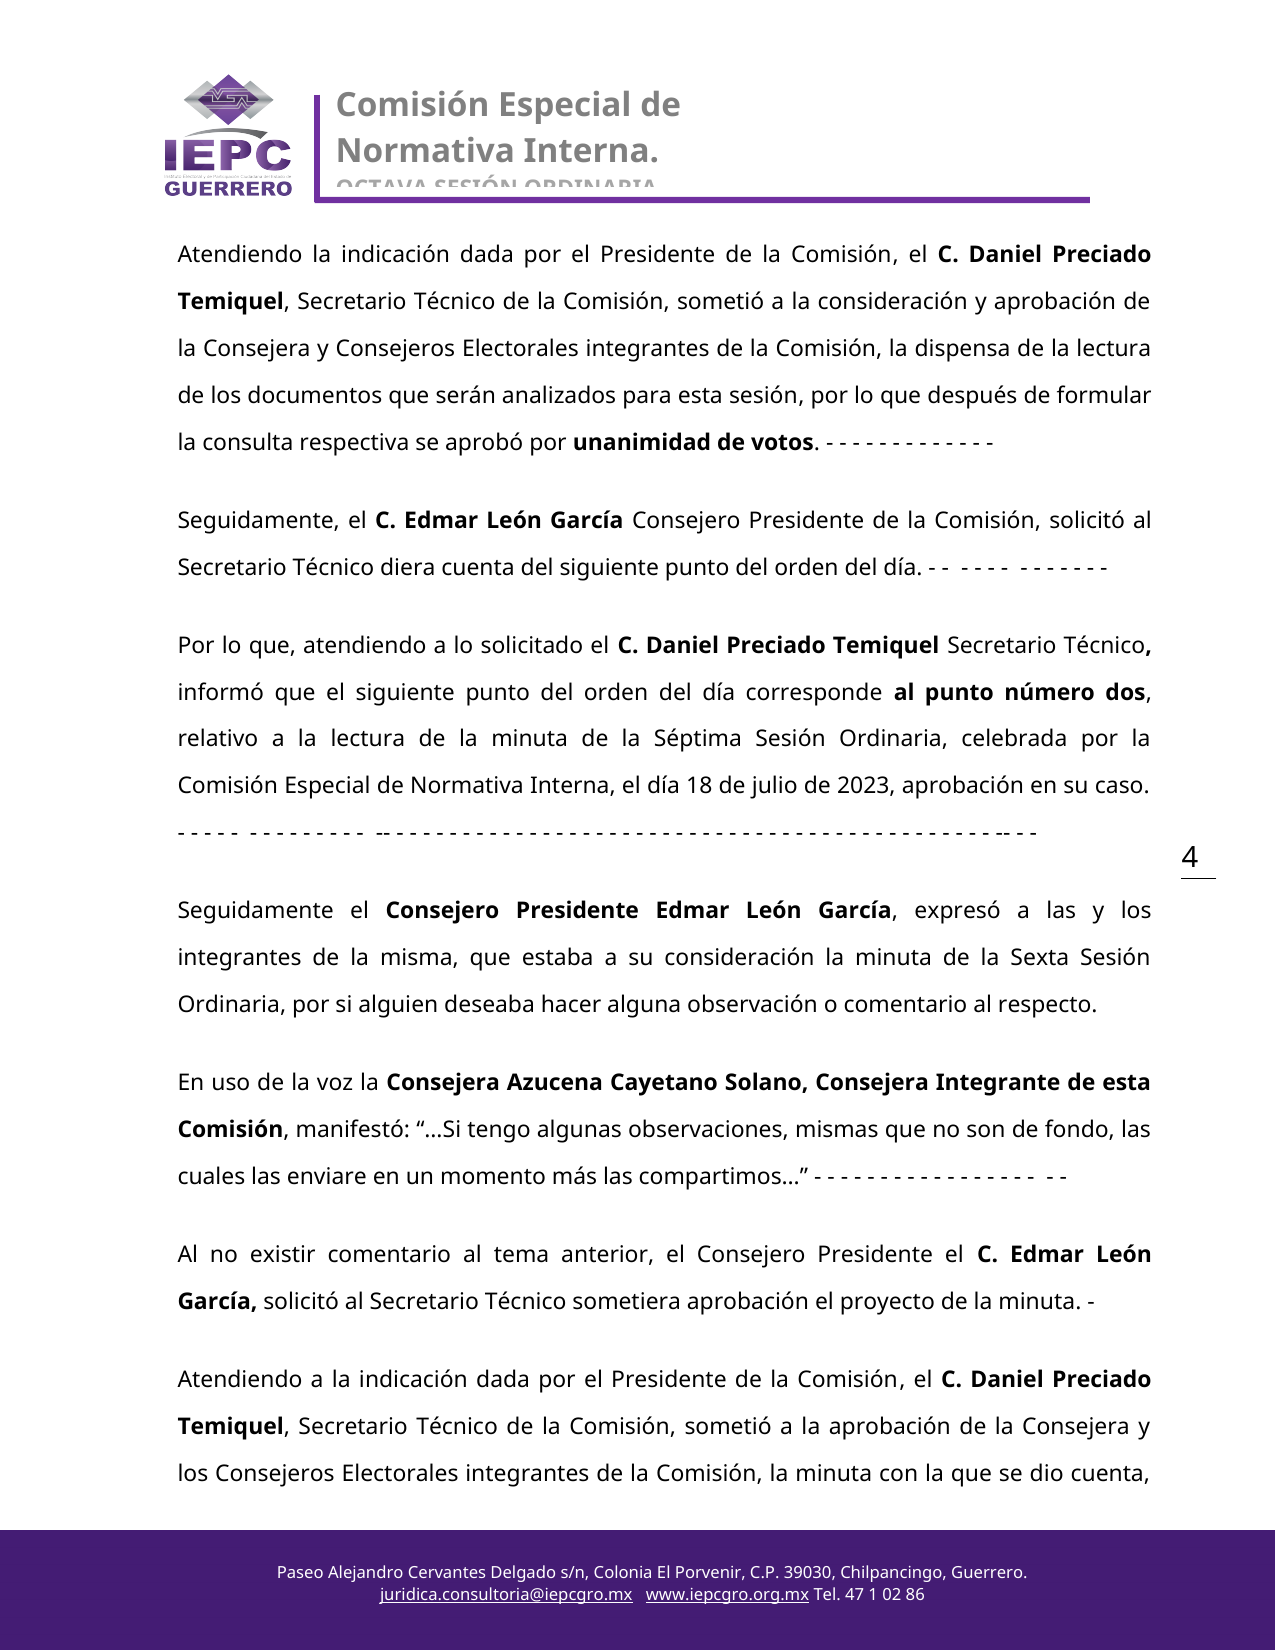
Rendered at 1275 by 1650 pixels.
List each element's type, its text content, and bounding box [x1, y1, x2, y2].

text Por lo que, atendiendo a lo solicitado el C. Daniel Preciado Temiquel Secretario Técnico, informó que el siguiente punto del orden del día corresponde al punto número dos, relativo a la lectura de la minuta de la Séptima Sesión Ordinaria, celebrada por la Comisión Especial de Normativa Interna, el día 18 de julio de 2023, aprobación en su caso. - - - - - - - - - - - - - - -- - - - - - - - - - - - - - - - - - - - - - - - - - - - - - - - - - - - - - - - - - - - - - -- - - [177, 629, 1152, 847]
text Atendiendo la indicación dada por el Presidente de la Comisión, el C. Daniel Preciado Temiquel, Secretario Técnico de la Comisión, sometió a la consideración y aprobación de la Consejera y Consejeros Electorales integrantes de la Comisión, la dispensa de la lectura de los documentos que serán analizados para esta sesión, por lo que después de formular la consulta respectiva se aprobó por unanimidad de votos. - - - - - - - - - - - - - [177, 238, 1152, 457]
text Seguidamente, el C. Edmar León García Consejero Presidente de la Comisión, solicitó al Secretario Técnico diera cuenta del siguiente punto del orden del día. - - - - - - - - - - - - - [177, 504, 1152, 582]
text En uso de la voz la Consejera Azucena Cayetano Solano, Consejera Integrante de esta Comisión, manifestó: “…Si tengo algunas observaciones, mismas que no son de fondo, las cuales las enviare en un momento más las compartimos…” - - - - - - - - - - - - - - - - - - - [177, 1066, 1152, 1191]
picture [0, 1530, 1275, 1650]
picture [157, 69, 299, 201]
text Al no existir comentario al tema anterior, el Consejero Presidente el C. Edmar León García, solicitó al Secretario Técnico sometiera aprobación el proyecto de la minuta. - [177, 1238, 1152, 1316]
text Seguidamente el Consejero Presidente Edmar León García, expresó a las y los integrantes de la misma, que estaba a su consideración la minuta de la Sexta Sesión Ordinaria, por si alguien deseaba hacer alguna observación o comentario al respecto. [177, 894, 1152, 1019]
